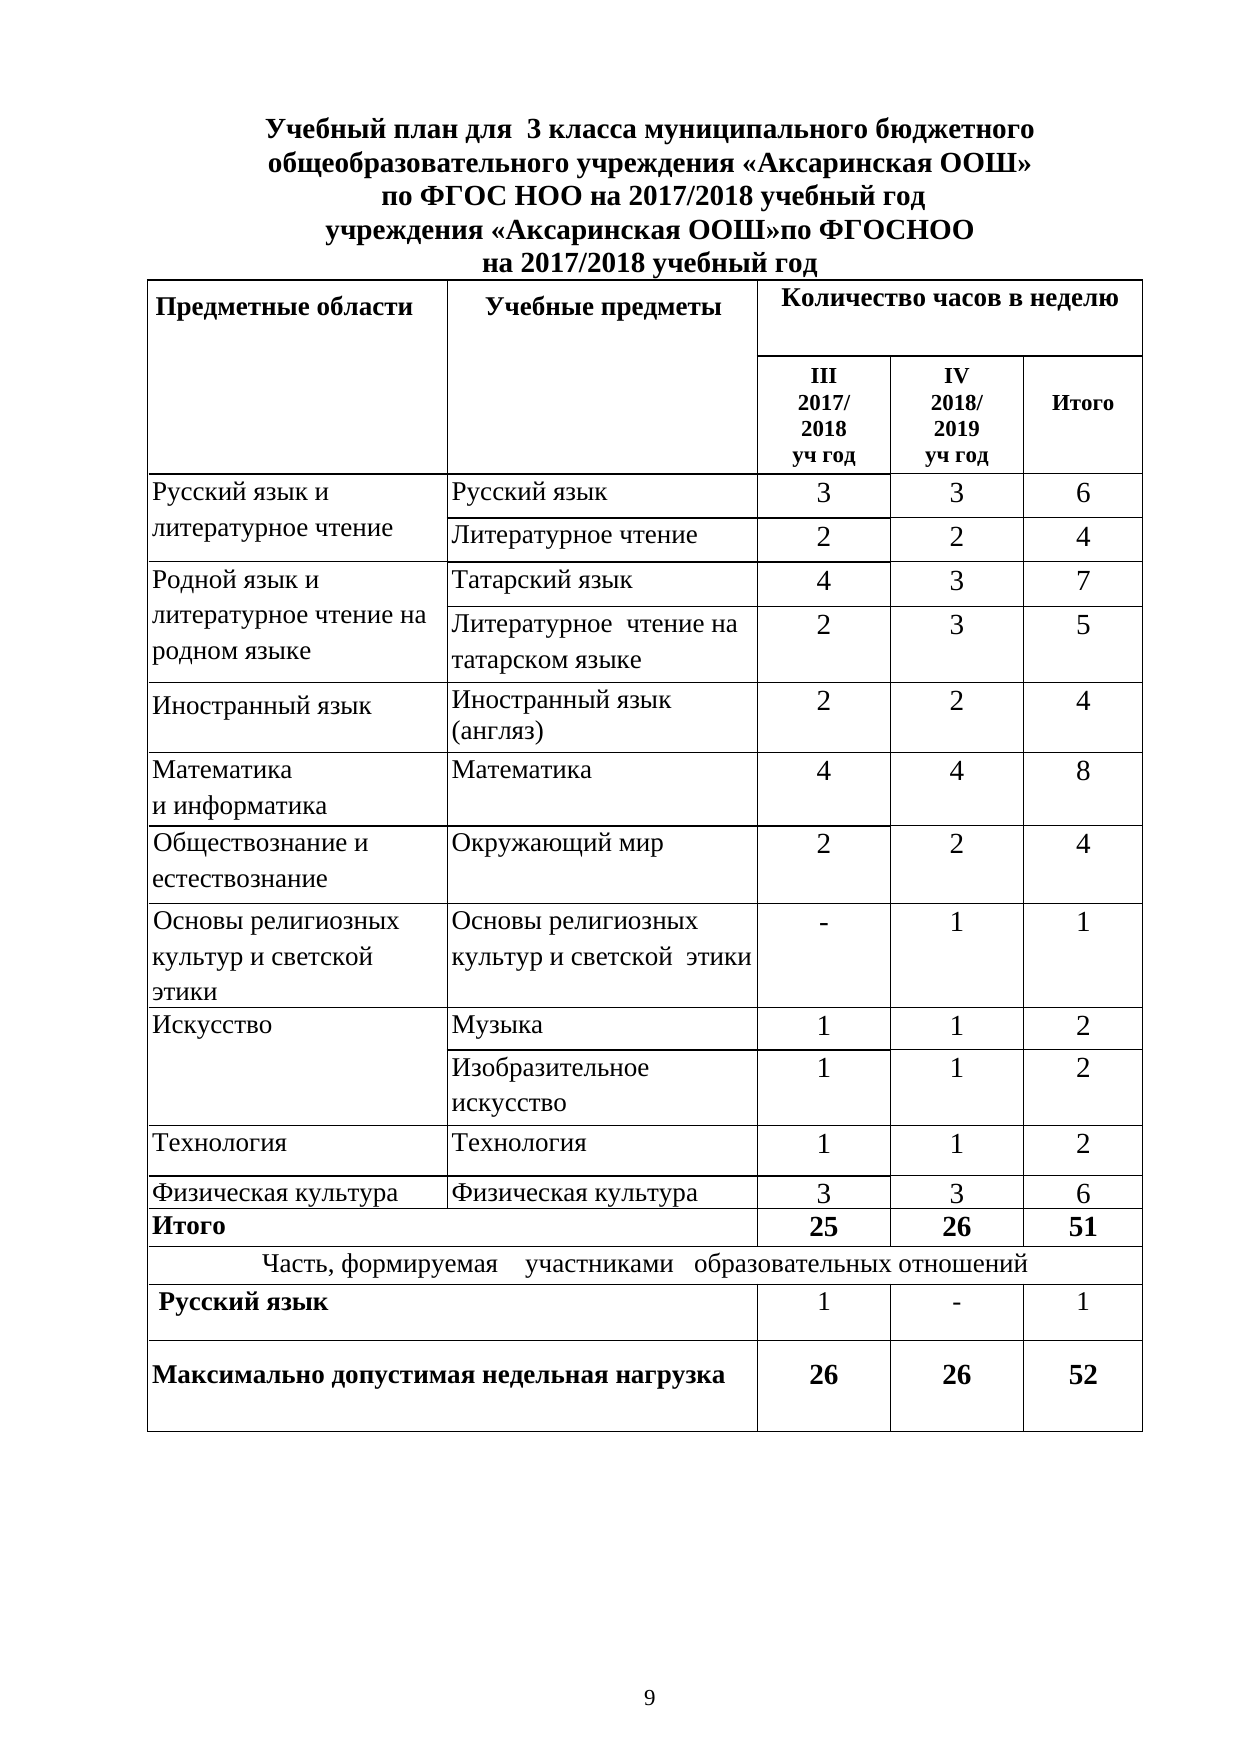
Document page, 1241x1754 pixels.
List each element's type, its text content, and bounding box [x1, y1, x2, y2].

table_cell 1 [891, 1126, 1023, 1175]
table_cell Максимально допустимая недельная нагрузка [148, 1341, 757, 1431]
table_cell 2 [758, 683, 890, 752]
table_cell 26 [891, 1209, 1023, 1246]
table_cell 1 [758, 1285, 890, 1340]
table_cell [148, 355, 447, 473]
table_cell 1 [1024, 904, 1142, 1007]
table_cell 25 [758, 1209, 890, 1246]
table_cell 1 [758, 1126, 890, 1175]
table_cell Итого [148, 1209, 757, 1246]
table_cell 2 [891, 518, 1023, 561]
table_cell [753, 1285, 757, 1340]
table_cell Русский язык [448, 475, 757, 517]
table_cell Родной язык и литературное чтение на родном языке [148, 562, 447, 682]
table_cell 51 [1024, 1209, 1142, 1246]
table_cell 3 [891, 607, 1023, 682]
table_cell 2 [758, 519, 890, 561]
table_header Количество часов в неделю [758, 281, 1142, 355]
table_cell Иностранный язык (англяз) [448, 683, 757, 752]
table_cell III 2017/ 2018 уч год [758, 357, 890, 473]
table_cell 1 [891, 904, 1023, 1007]
text по ФГОС НОО на 2017/2018 учебный год [148, 178, 1152, 212]
table_header Учебные предметы [448, 281, 757, 355]
text Учебный план для 3 класса муниципального бюджетного общеобразовательного учреждения «Аксаринская ООШ» [148, 111, 1152, 178]
table_cell 4 [1024, 683, 1142, 752]
table_cell 2 [1024, 1050, 1142, 1125]
table_cell 4 [1024, 826, 1142, 902]
table_cell Литературное чтение на татарском языке [448, 607, 757, 682]
table_cell - [891, 1285, 1023, 1340]
table_cell Технология [448, 1126, 757, 1175]
table_cell 1 [758, 1008, 890, 1049]
table_cell Основы религиозных культур и светской этики [448, 904, 757, 1007]
text учреждения «Аксаринская ООШ»по ФГОСНОО [148, 212, 1152, 246]
table_cell Изобразительное искусство [448, 1051, 757, 1125]
table_cell 3 [891, 562, 1023, 606]
table_cell 3 [891, 1176, 1023, 1208]
table_cell 8 [1024, 753, 1142, 825]
table_cell 7 [1024, 562, 1142, 606]
table_cell IV 2018/ 2019 уч год [891, 357, 1023, 473]
table_cell 3 [758, 1177, 890, 1208]
table_cell 2 [891, 826, 1023, 902]
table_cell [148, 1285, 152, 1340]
table_cell 4 [758, 563, 890, 606]
table_cell 6 [1024, 474, 1142, 517]
table_cell Технология [148, 1126, 447, 1175]
table_header Предметные области [148, 281, 447, 355]
table_cell 26 [758, 1341, 890, 1431]
text на 2017/2018 учебный год [148, 246, 1152, 279]
table_cell Литературное чтение [448, 519, 757, 561]
table_cell Русский язык и литературное чтение [148, 474, 447, 561]
table_cell 2 [758, 607, 890, 682]
table_cell 5 [1024, 607, 1142, 682]
table_cell Иностранный язык [148, 683, 447, 752]
table_cell 26 [891, 1341, 1023, 1431]
table_cell 52 [1024, 1341, 1142, 1431]
table_cell 4 [891, 753, 1023, 825]
table_cell 1 [891, 1008, 1023, 1049]
table_cell - [758, 904, 890, 1007]
table_cell [448, 355, 757, 473]
table_cell 4 [1024, 518, 1142, 561]
table_cell 2 [1024, 1126, 1142, 1175]
table_cell Татарский язык [448, 563, 757, 606]
table_cell [148, 1049, 447, 1125]
table_cell Искусство [148, 1008, 447, 1049]
table_cell Математика [448, 753, 757, 825]
table_cell 2 [758, 827, 890, 902]
table_cell 4 [758, 753, 890, 825]
table_cell Итого [1024, 357, 1142, 473]
table_cell 1 [758, 1051, 890, 1125]
table_cell 2 [1024, 1008, 1142, 1049]
table_cell Основы религиозных культур и светской этики [148, 904, 447, 1007]
table_cell Окружающий мир [448, 827, 757, 902]
table_cell Музыка [448, 1008, 757, 1049]
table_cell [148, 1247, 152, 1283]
table_cell 1 [1024, 1285, 1142, 1340]
table_cell Физическая культура [148, 1176, 447, 1208]
table_cell Математика и информатика [148, 753, 447, 825]
table_cell 2 [891, 683, 1023, 752]
table_cell Физическая культура [448, 1177, 757, 1208]
table_cell 6 [1024, 1176, 1142, 1208]
table_cell 3 [891, 474, 1023, 517]
table_cell 1 [891, 1050, 1023, 1125]
table_cell Обществознание и естествознание [148, 826, 447, 902]
table_cell 3 [758, 475, 890, 517]
